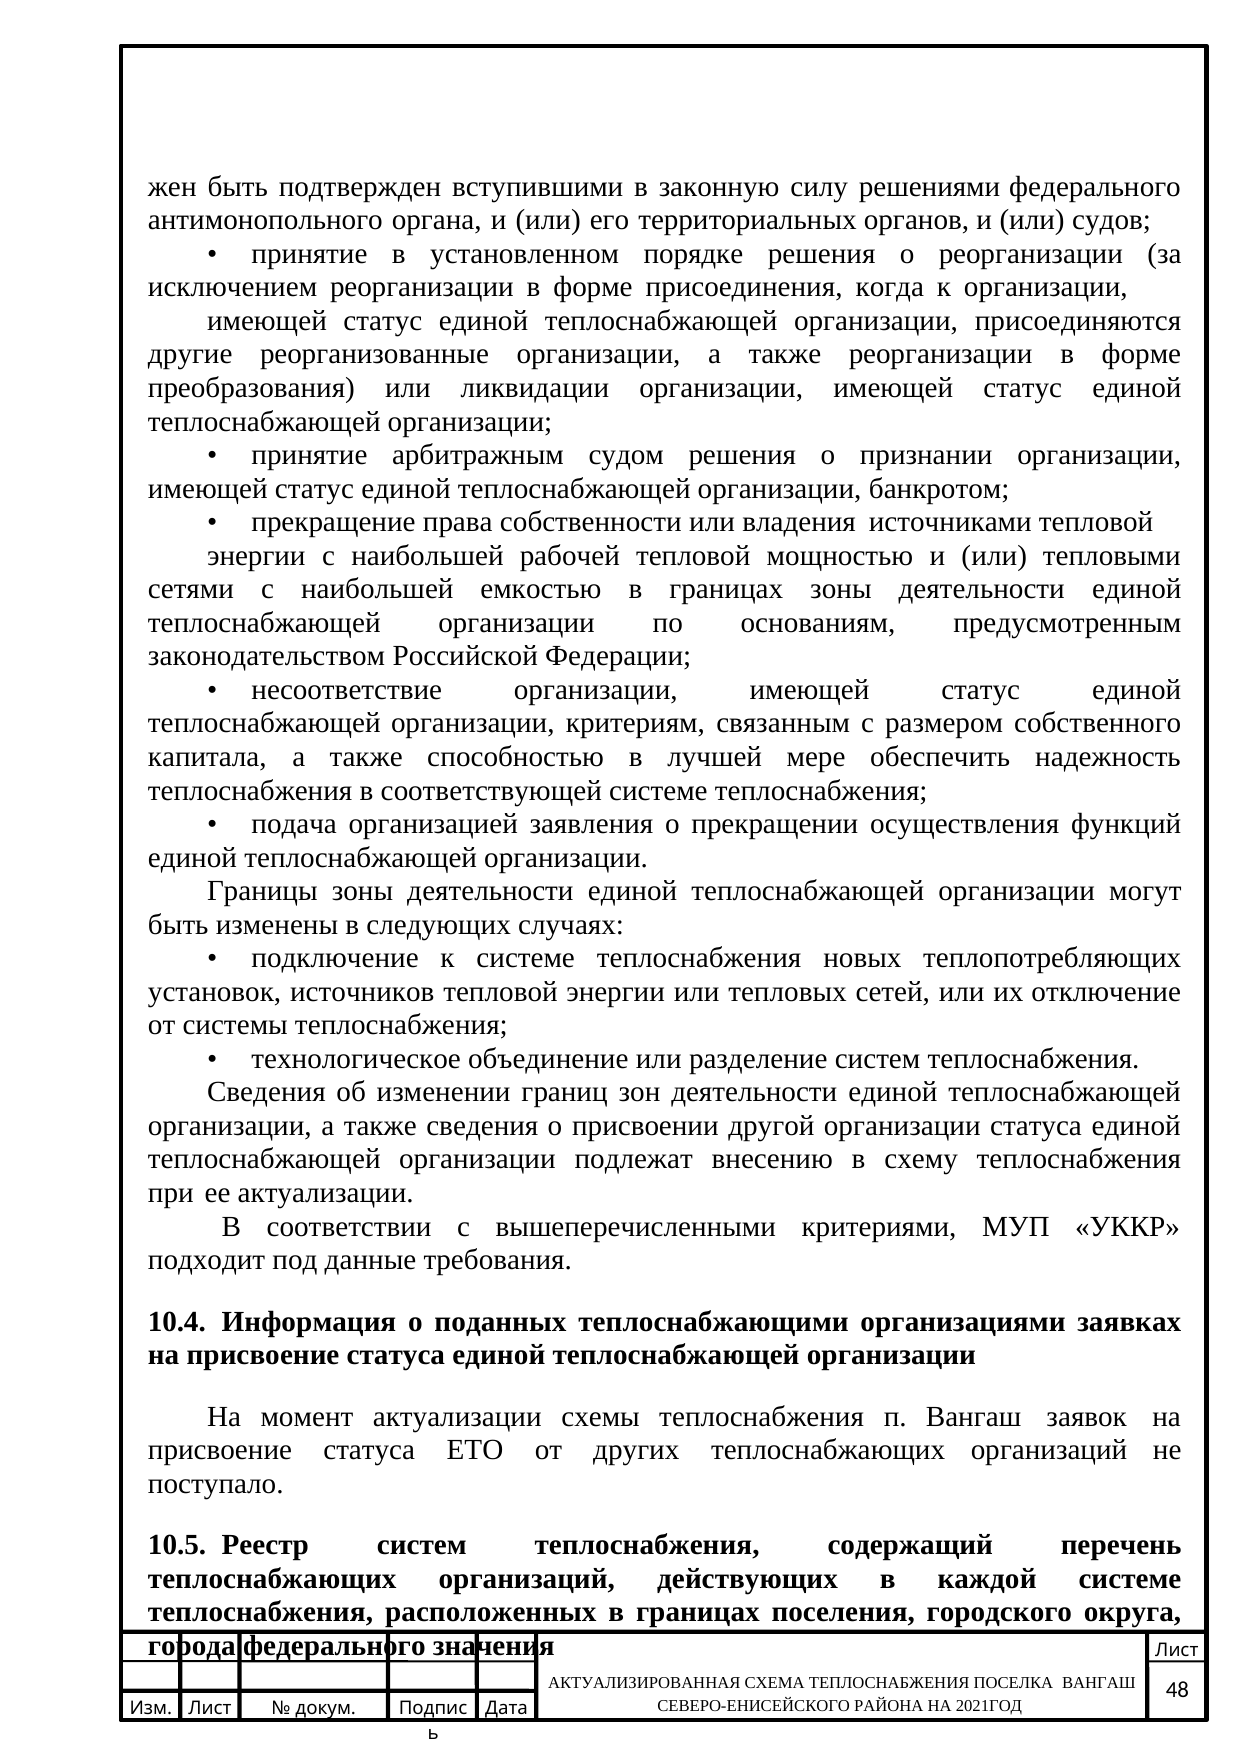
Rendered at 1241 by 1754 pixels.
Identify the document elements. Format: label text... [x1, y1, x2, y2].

list прекращение права собственности или владения источниками тепловой [148, 504, 1181, 538]
text энергии с наибольшей рабочей тепловой мощностью и (или) тепловыми сетями с наибольшей емкостью в границах зоны деятельности единой теплоснабжающей организации по основаниям, предусмотренным законодательством Российской Федерации; [148, 538, 1181, 672]
text Границы зоны деятельности единой теплоснабжающей организации могут быть изменены в следующих случаях: [148, 873, 1181, 940]
text В соответствии с вышеперечисленными критериями, МУП «УККР» подходит под данные требования. [148, 1209, 1181, 1276]
list несоответствие организации, имеющей статус единой теплоснабжающей организации, критериям, связанным с размером собственного капитала, а также способностью в лучшей мере обеспечить надежность теплоснабжения в соответствующей системе теплоснабжения; [148, 672, 1181, 806]
list принятие в установленном порядке решения о реорганизации (за исключением реорганизации в форме присоединения, когда к организации, [148, 236, 1181, 303]
list принятие арбитражным судом решения о признании организации, имеющей статус единой теплоснабжающей организации, банкротом; [148, 437, 1181, 504]
list подача организацией заявления о прекращении осуществления функций единой теплоснабжающей организации. [148, 806, 1181, 873]
text жен быть подтвержден вступившими в законную силу решениями федерального антимонопольного органа, и (или) его территориальных органов, и (или) судов; [148, 169, 1181, 236]
list технологическое объединение или разделение систем теплоснабжения. [148, 1041, 1181, 1074]
text имеющей статус единой теплоснабжающей организации, присоединяются другие реорганизованные организации, а также реорганизации в форме преобразования) или ликвидации организации, имеющей статус единой теплоснабжающей организации; [148, 303, 1181, 437]
list подключение к системе теплоснабжения новых теплопотребляющих установок, источников тепловой энергии или тепловых сетей, или их отключение от системы теплоснабжения; [148, 940, 1181, 1041]
subtitle Реестр систем теплоснабжения, содержащий перечень теплоснабжающих организаций, действующих в каждой системе теплоснабжения, расположенных в границах поселения, городского округа, города федерального значения [148, 1527, 1181, 1662]
subtitle Информация о поданных теплоснабжающими организациями заявках на присвоение статуса единой теплоснабжающей организации [148, 1304, 1181, 1371]
text На момент актуализации схемы теплоснабжения п. Вангаш заявок на присвоение статуса ЕТО от других теплоснабжающих организаций не поступало. [148, 1399, 1181, 1499]
text Сведения об изменении границ зон деятельности единой теплоснабжающей организации, а также сведения о присвоении другой организации статуса единой теплоснабжающей организации подлежат внесению в схему теплоснабжения при ее актуализации. [148, 1074, 1181, 1209]
